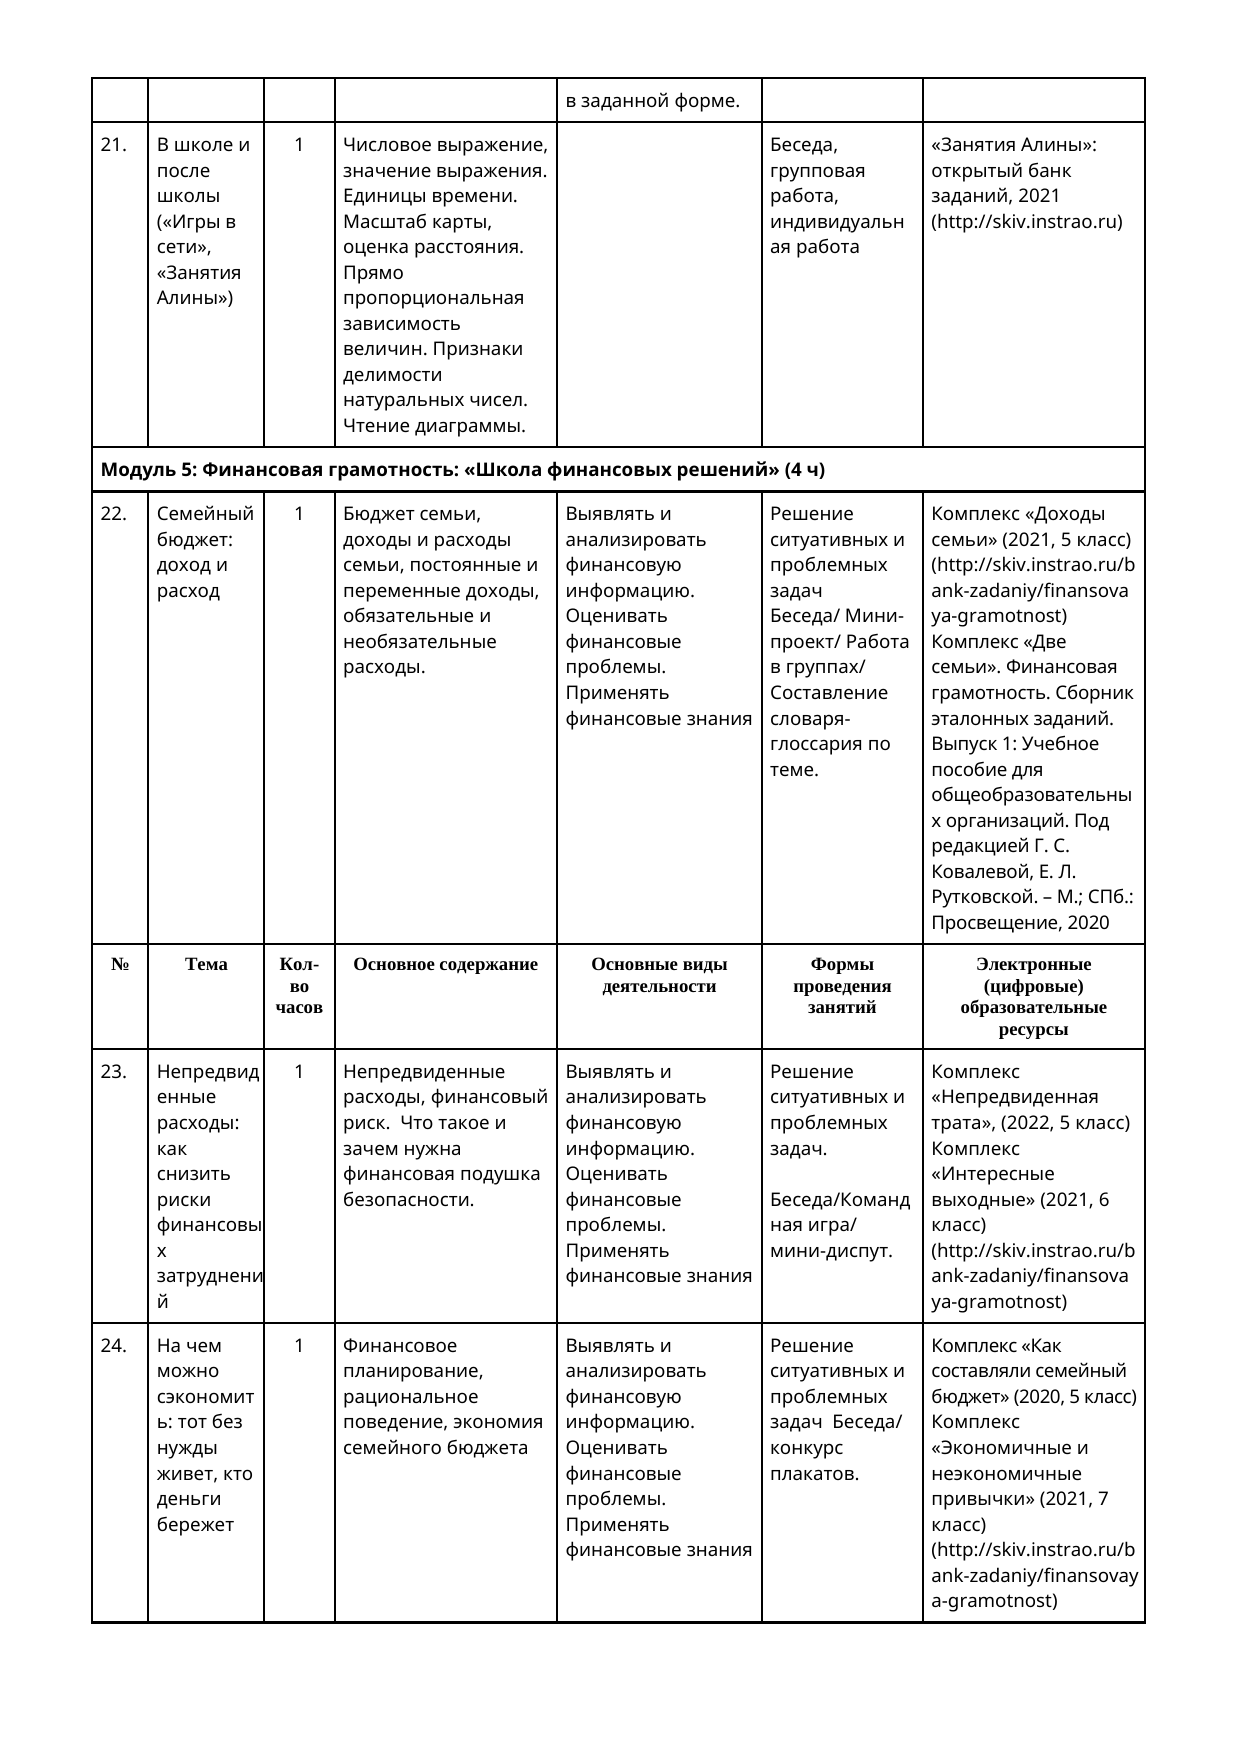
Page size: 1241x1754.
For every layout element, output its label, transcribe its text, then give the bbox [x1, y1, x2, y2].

table_cell [558, 123, 761, 446]
table_cell Основное содержание [336, 945, 556, 1048]
table_cell 24. [93, 1324, 147, 1621]
table_cell Модуль 5: Финансовая грамотность: «Школа финансовых решений» (4 ч) [93, 448, 1144, 490]
table_cell «Занятия Алины»: открытый банк заданий, 2021 (http://skiv.instrao.ru) [924, 123, 1144, 446]
table_cell Решение ситуативных и проблемных задач. Беседа/Командная игра/ мини-диспут. [763, 1050, 922, 1322]
table_cell 1 [265, 1050, 334, 1322]
table_cell Электронные (цифровые) образовательные ресурсы [924, 945, 1144, 1048]
table_cell 1 [265, 123, 334, 446]
table_cell 23. [93, 1050, 147, 1322]
table_cell Решение ситуативных и проблемных задач Беседа/ Мини- проект/ Работа в группах/ Составление словаря-глоссария по теме. [763, 493, 922, 943]
table_cell Основные виды деятельности [558, 945, 761, 1048]
table_cell Тема [149, 945, 263, 1048]
table_cell Выявлять и анализировать финансовую информацию. Оценивать финансовые проблемы. Применять финансовые знания [558, 493, 761, 943]
table_cell Бюджет семьи, доходы и расходы семьи, постоянные и переменные доходы, обязательные и необязательные расходы. [336, 493, 556, 943]
table_cell [265, 79, 334, 121]
table_cell Семейный бюджет: доход и расход [149, 493, 263, 943]
table_cell Комплекс «Непредвиденная трата», (2022, 5 класс) Комплекс «Интересные выходные» (2021, 6 класс) (http://skiv.instrao.ru/bank-zadaniy/finansovaya-gramotnost) [924, 1050, 1144, 1322]
table_cell Непредвиденные расходы: как снизить риски финансовых затруднений [149, 1050, 263, 1322]
table_cell Выявлять и анализировать финансовую информацию. Оценивать финансовые проблемы. Применять финансовые знания [558, 1324, 761, 1621]
table_cell Числовое выражение, значение выражения. Единицы времени. Масштаб карты, оценка расстояния. Прямо пропорциональная зависимость величин. Признаки делимости натуральных чисел. Чтение диаграммы. [336, 123, 556, 446]
table_cell № [93, 945, 147, 1048]
table_cell [93, 79, 147, 121]
table_cell 22. [93, 493, 147, 943]
table_cell 1 [265, 1324, 334, 1621]
table_cell Комплекс «Доходы семьи» (2021, 5 класс) (http://skiv.instrao.ru/bank-zadaniy/finansovaya-gramotnost) Комплекс «Две семьи». Финансовая грамотность. Сборник эталонных заданий. Выпуск 1: Учебное пособие для общеобразовательных организаций. Под редакцией Г. С. Ковалевой, Е. Л. Рутковской. – М.; СПб.: Просвещение, 2020 [924, 493, 1144, 943]
table_cell Решение ситуативных и проблемных задач Беседа/ конкурс плакатов. [763, 1324, 922, 1621]
table_cell На чем можно сэкономить: тот без нужды живет, кто деньги бережет [149, 1324, 263, 1621]
table_cell Комплекс «Как составляли семейный бюджет» (2020, 5 класс) Комплекс «Экономичные и неэкономичные привычки» (2021, 7 класс) (http://skiv.instrao.ru/bank-zadaniy/finansovaya-gramotnost) [924, 1324, 1144, 1621]
table_cell Кол-во часов [265, 945, 334, 1048]
table_cell Формы проведения занятий [763, 945, 922, 1048]
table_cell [924, 79, 1144, 121]
table_cell Непредвиденные расходы, финансовый риск. Что такое и зачем нужна финансовая подушка безопасности. [336, 1050, 556, 1322]
table_cell Выявлять и анализировать финансовую информацию. Оценивать финансовые проблемы. Применять финансовые знания [558, 1050, 761, 1322]
table_cell В школе и после школы («Игры в сети», «Занятия Алины») [149, 123, 263, 446]
table_cell Финансовое планирование, рациональное поведение, экономия семейного бюджета [336, 1324, 556, 1621]
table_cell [336, 79, 556, 121]
table_cell [149, 79, 263, 121]
table_cell 1 [265, 493, 334, 943]
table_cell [558, 79, 761, 121]
table_cell Беседа, групповая работа, индивидуальная работа [763, 123, 922, 446]
table_cell [763, 79, 922, 121]
table_cell 21. [93, 123, 147, 446]
